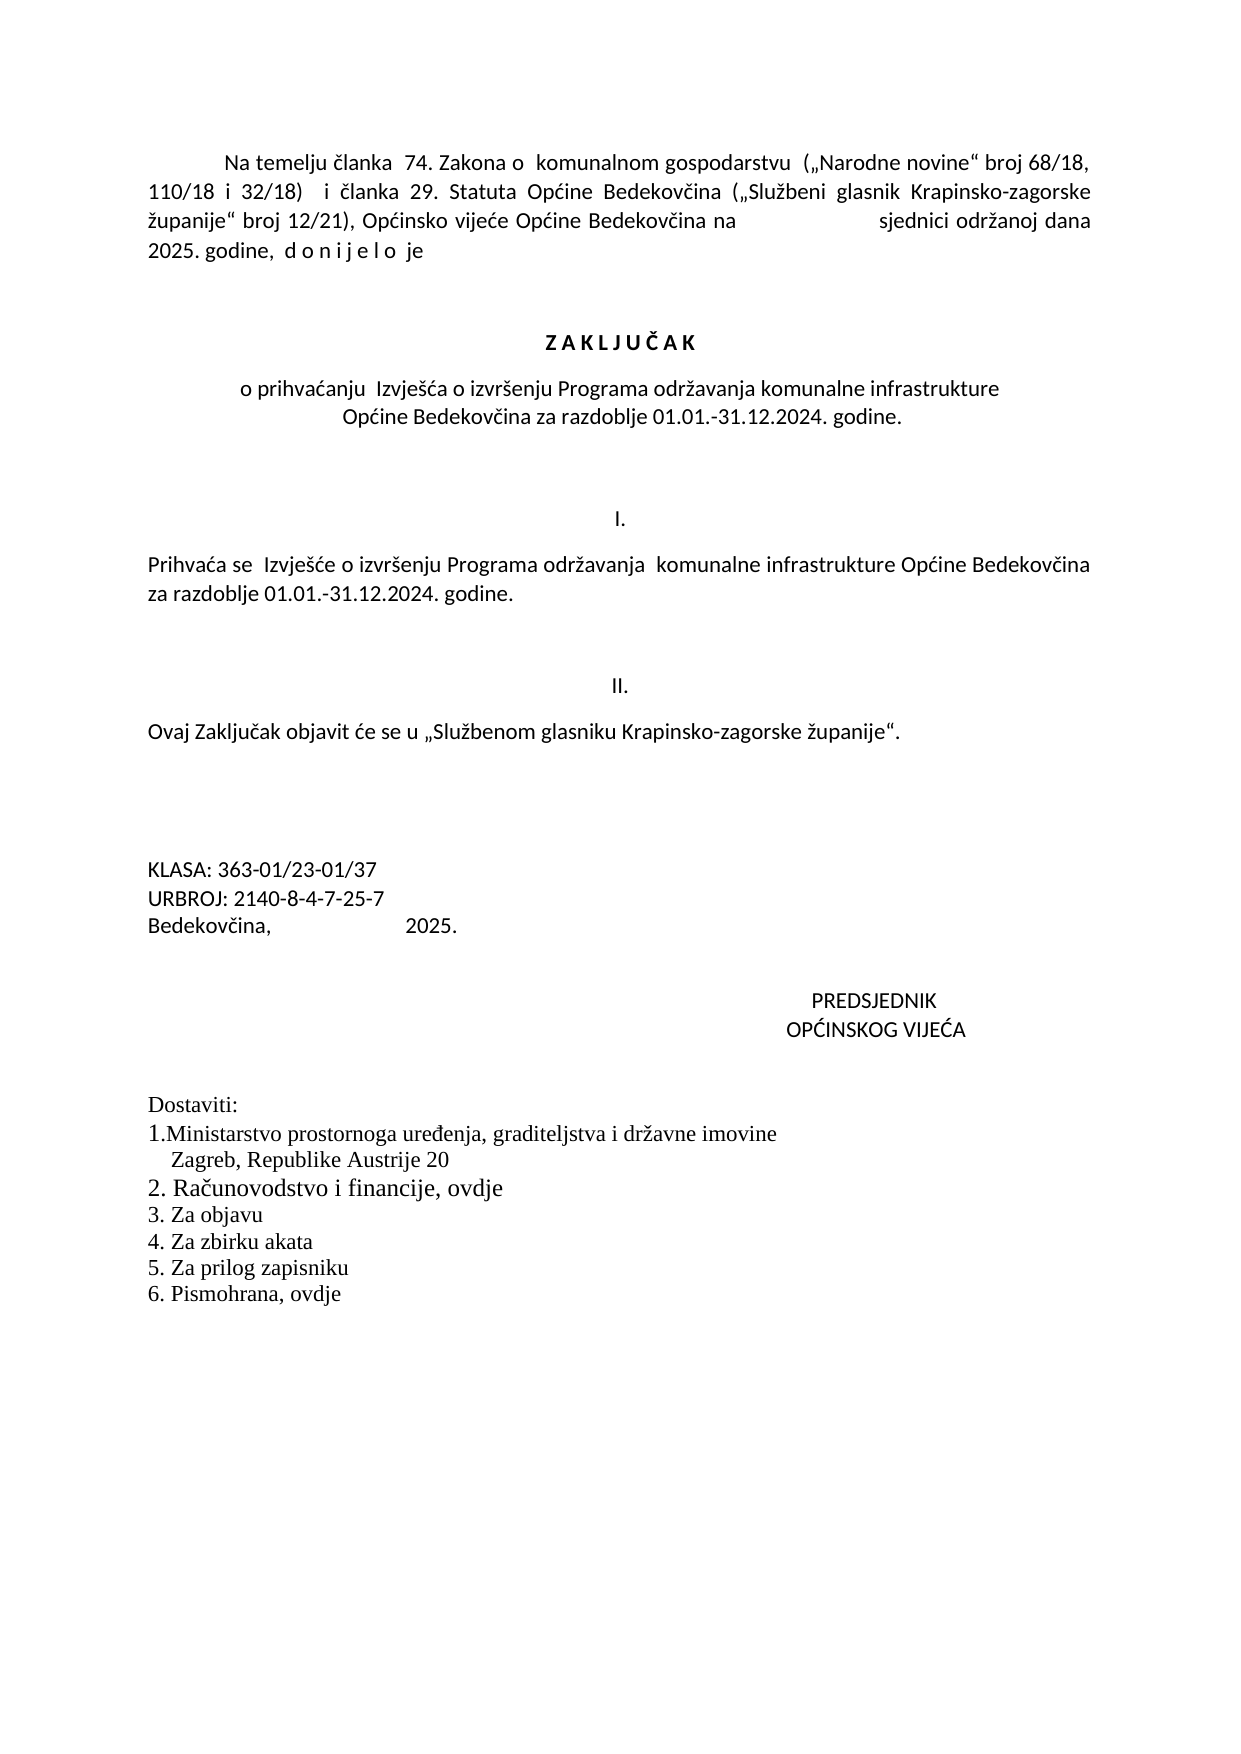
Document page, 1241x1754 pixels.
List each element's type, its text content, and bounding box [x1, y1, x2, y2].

text II. [148, 671, 1093, 699]
text KLASA: 363-01/23-01/37 [148, 856, 1093, 884]
text 3. Za objavu [148, 1201, 1093, 1228]
text PREDSJEDNIK [148, 986, 1093, 1014]
text 4. Za zbirku akata [148, 1228, 1093, 1254]
text Općine Bedekovčina za razdoblje 01.01.-31.12.2024. godine. [148, 402, 1093, 430]
text OPĆINSKOG VIJEĆA [148, 1015, 1093, 1043]
text Ovaj Zaključak objavit će se u „Službenom glasniku Krapinsko-zagorske županije“. [148, 717, 1093, 746]
text 6. Pismoana, ovdje [148, 1281, 1093, 1307]
text Bedekovčina, 2025. [148, 912, 1093, 940]
text I. [148, 504, 1093, 532]
text o prihvaćanju Izvješća o izvršenju Programa održavanja komunalne infrastrukture [148, 374, 1093, 402]
text 2. Računovodstvo i financije, ovdje [148, 1173, 1093, 1201]
text Na temelju članka 74. Zakona o komunalnom gospodarstvu („Narodne novine“ broj 68/18, 110/18 i 32/18) i članka 29. Statuta Općine Bedekovčina („Službeni glasnik Krapinsko-zagorske županije“ broj 12/21), Općinsko vijeće Općine Bedekovčina na sjednici održanoj dana 2025. godine, d o n i j e l o je [148, 148, 1093, 264]
text Dostaviti: [148, 1091, 1093, 1118]
text 5. Za prilog zapisniku [148, 1254, 1093, 1281]
text URBROJ: 2140-8-4-7-25-7 [148, 884, 1093, 912]
text 1.Ministarstvo prostornoga uređenja, graditeljstva i državne imovine [148, 1118, 1093, 1146]
text Zagreb, Republike Austrije 20 [148, 1146, 1093, 1173]
text Prihvaća se Izvješće o izvršenju Programa održavanja komunalne infrastrukture Općine Bedekovčina za razdoblje 01.01.-31.12.2024. godine. [148, 550, 1093, 607]
text Z A K L J U Č A K [148, 328, 1093, 356]
